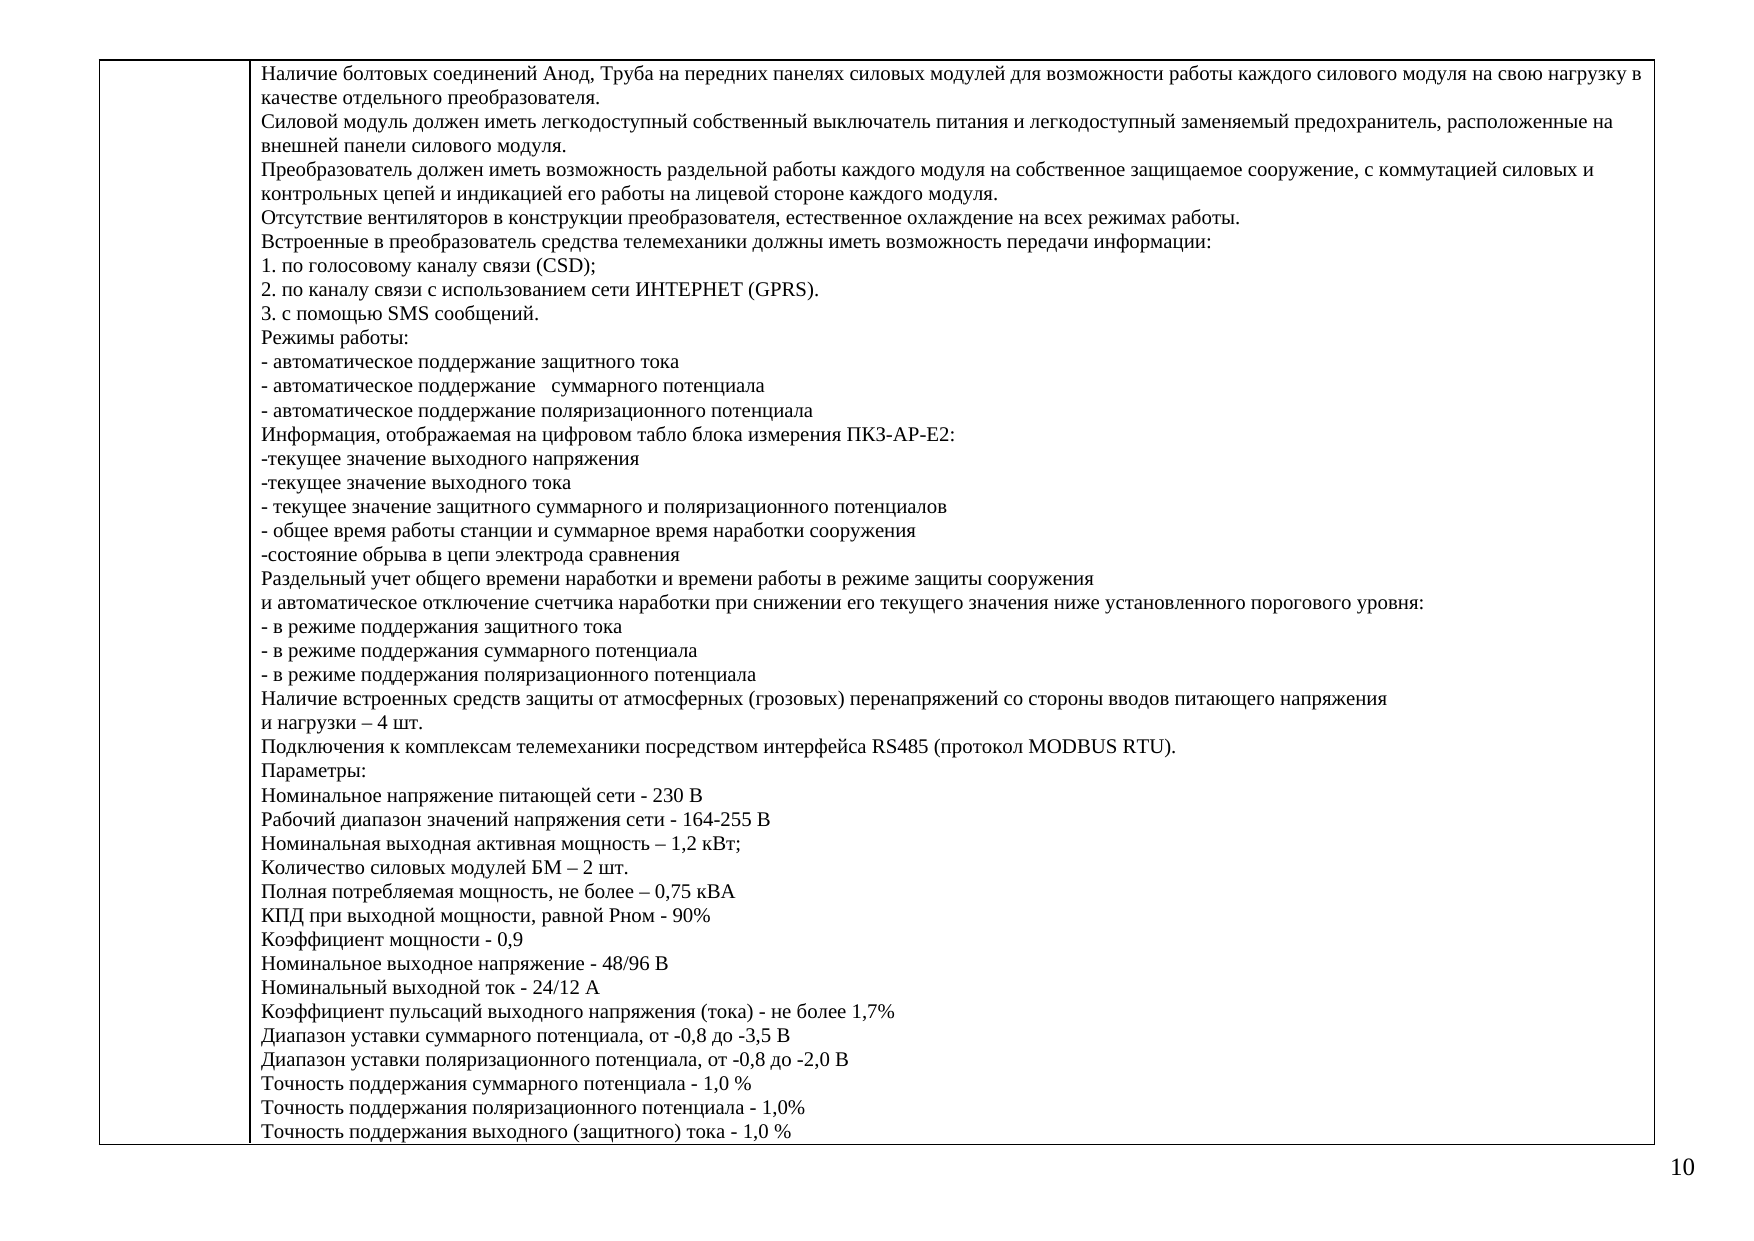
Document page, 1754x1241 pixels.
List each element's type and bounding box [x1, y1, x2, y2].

table_cell [100, 61, 249, 1143]
table_cell [251, 61, 1654, 1143]
